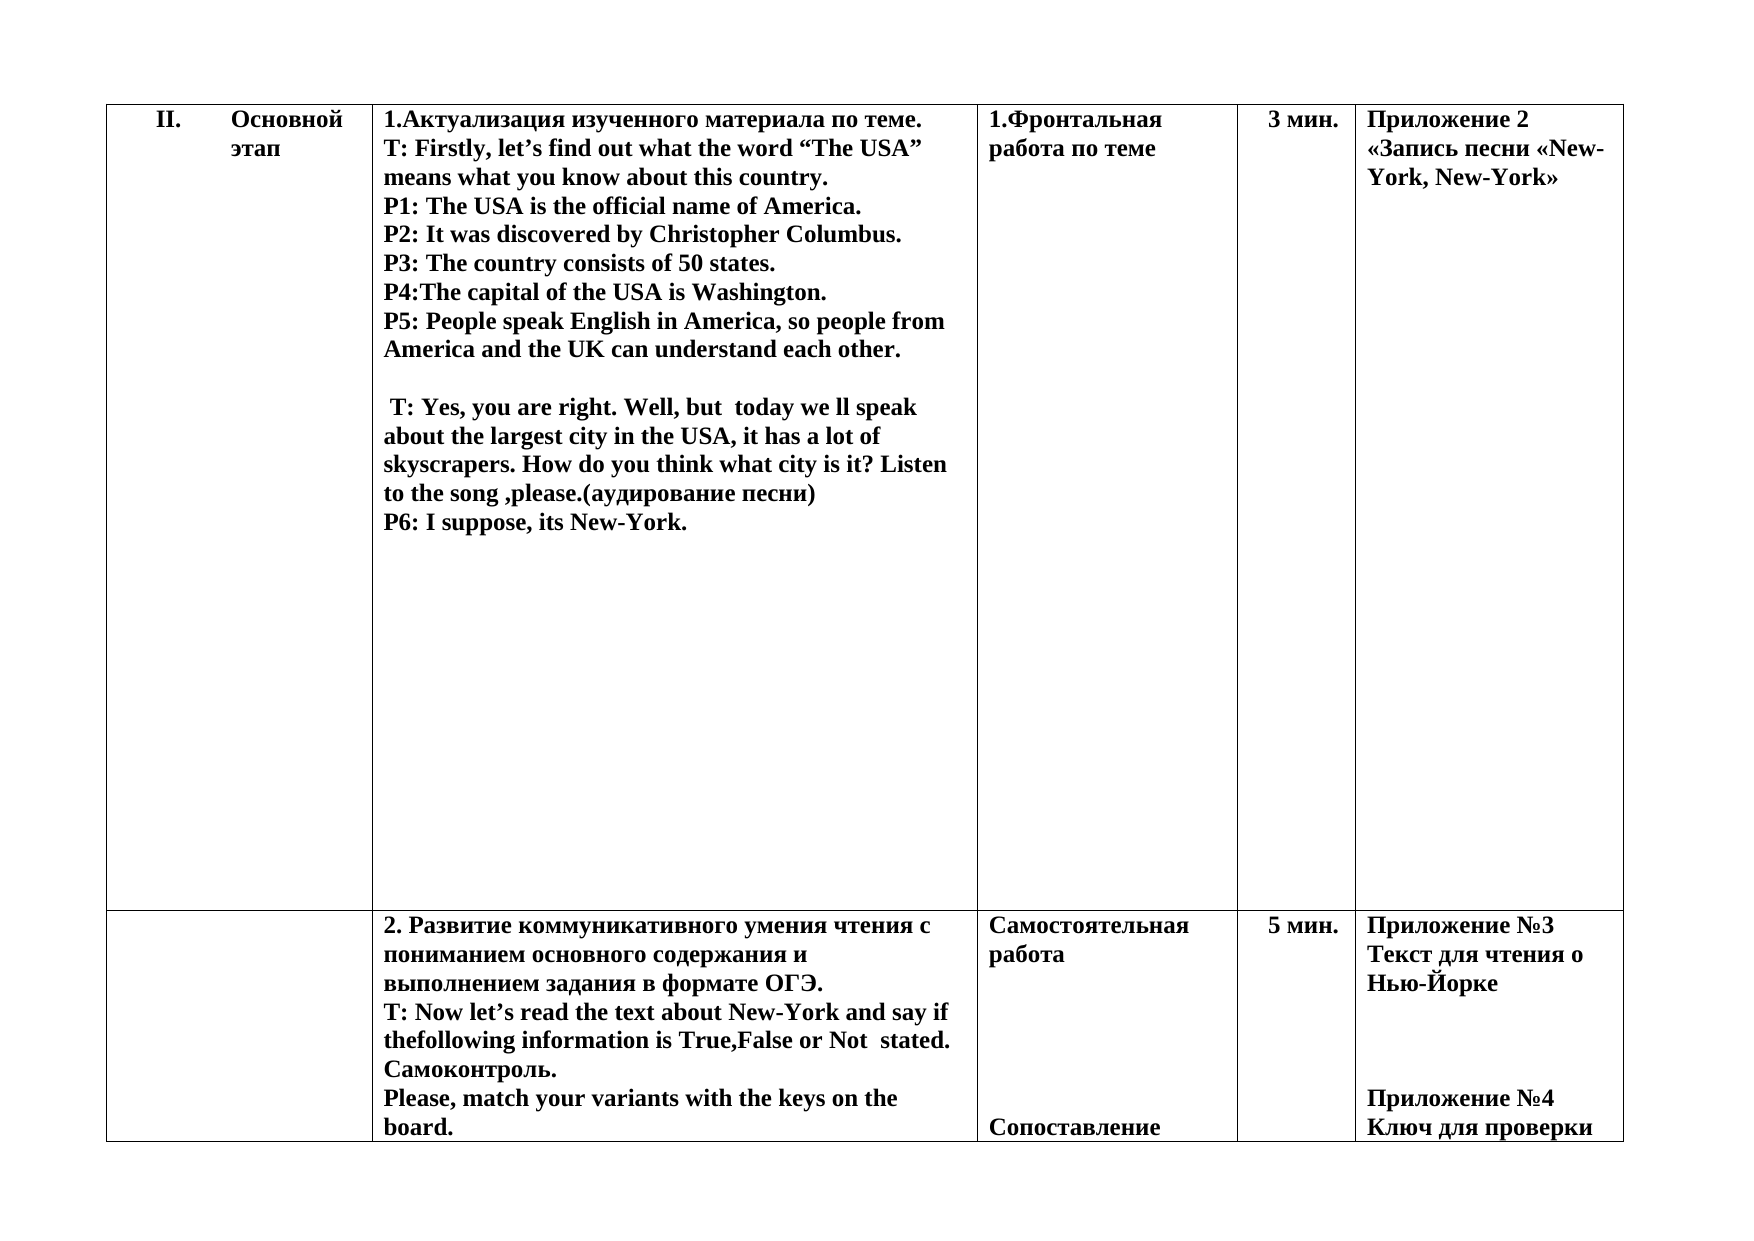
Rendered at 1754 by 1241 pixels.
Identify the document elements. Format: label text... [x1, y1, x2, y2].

table_cell Приложение 2 «Запись песни «New-York, New-York» [1356, 105, 1623, 909]
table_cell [1356, 911, 1623, 1141]
table_cell [107, 911, 372, 1141]
table_cell 1.Актуализация изученного материала по теме. T: Firstly, let’s find out what the word “The USA” means what you know about this country. P1: The USA is the official name of America. P2: It was discovered by Christopher Columbus. P3: The country consists of 50 states. P4:The capital of the USA is Washington. P5: People speak English in America, so people from America and the UK can understand each other. T: Yes, you are right. Well, but today we ll speak about the largest city in the USA, it has a lot of skyscrapers. How do you think what city is it? Listen to the song ,please.(аудирование песни) P6: I suppose, its New-York. [373, 105, 977, 909]
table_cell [373, 911, 977, 1141]
table_cell 5 мин. [1238, 911, 1355, 1141]
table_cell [978, 911, 1237, 1141]
table_cell Основной этап [107, 105, 372, 909]
table_cell 3 мин. [1238, 105, 1355, 909]
table_cell 1.Фронтальная работа по теме [978, 105, 1237, 909]
